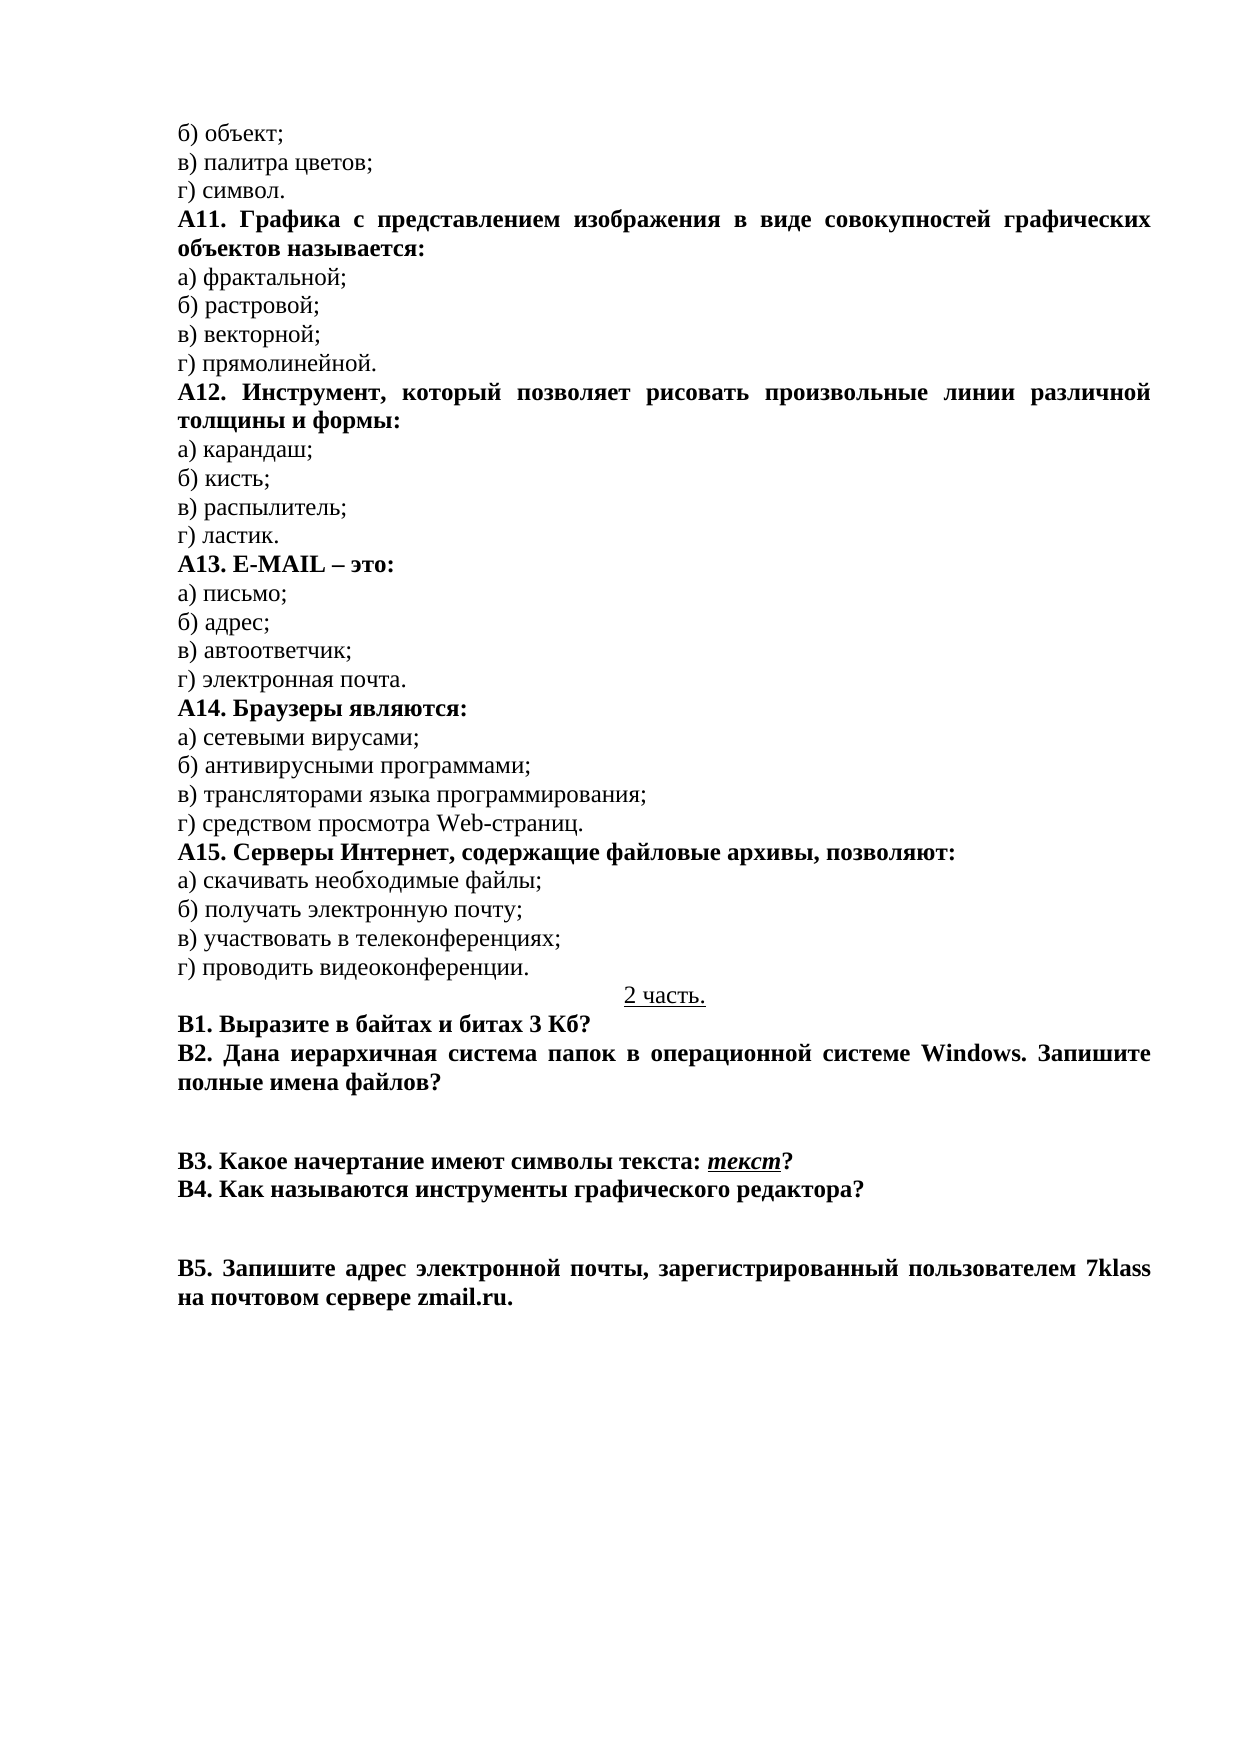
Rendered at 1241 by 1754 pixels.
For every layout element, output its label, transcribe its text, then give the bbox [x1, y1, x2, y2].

text г) проводить видеоконференции. [177, 952, 1152, 981]
text г) символ. [177, 176, 1152, 204]
text А12. Инструмент, который позволяет рисовать произвольные линии различной толщины и формы: [177, 377, 1152, 434]
text б) растровой; [177, 291, 1152, 319]
text а) карандаш; [177, 434, 1152, 463]
text В3. Какое начертание имеют символы текста: текст? [177, 1146, 1152, 1174]
text В2. Дана иерархичная система папок в операционной системе Windows. Запишите полные имена файлов? [177, 1038, 1152, 1096]
text г) ластик. [177, 521, 1152, 549]
text а) сетевыми вирусами; [177, 722, 1152, 751]
text в) трансляторами языка программирования; [177, 779, 1152, 808]
text в) распылитель; [177, 492, 1152, 521]
text г) средством просмотра Web-страниц. [177, 808, 1152, 837]
text А14. Браузеры являются: [177, 693, 1152, 722]
text В4. Как называются инструменты графического редактора? [177, 1174, 1152, 1203]
text б) получать электронную почту; [177, 894, 1152, 923]
text в) автоответчик; [177, 636, 1152, 664]
text б) объект; [177, 118, 1152, 147]
text а) письмо; [177, 578, 1152, 607]
text в) участвовать в телеконференциях; [177, 923, 1152, 952]
text А13. E-MAIL – это: [177, 549, 1152, 578]
text А15. Серверы Интернет, содержащие файловые архивы, позволяют: [177, 837, 1152, 866]
text б) кисть; [177, 463, 1152, 492]
text А11. Графика с представлением изображения в виде совокупностей графических объектов называется: [177, 204, 1152, 262]
text б) антивирусными программами; [177, 751, 1152, 779]
text в) палитра цветов; [177, 147, 1152, 176]
text б) адрес; [177, 607, 1152, 636]
text а) скачивать необходимые файлы; [177, 866, 1152, 894]
text в) векторной; [177, 319, 1152, 348]
text а) фрактальной; [177, 262, 1152, 291]
text г) электронная почта. [177, 664, 1152, 693]
text г) прямолинейной. [177, 348, 1152, 377]
text В1. Выразите в байтах и битах 3 Кб? [177, 1009, 1152, 1038]
text В5. Запишите адрес электронной почты, зарегистрированный пользователем 7klass на почтовом сервере zmail.ru. [177, 1253, 1152, 1311]
text 2 часть. [177, 981, 1152, 1009]
